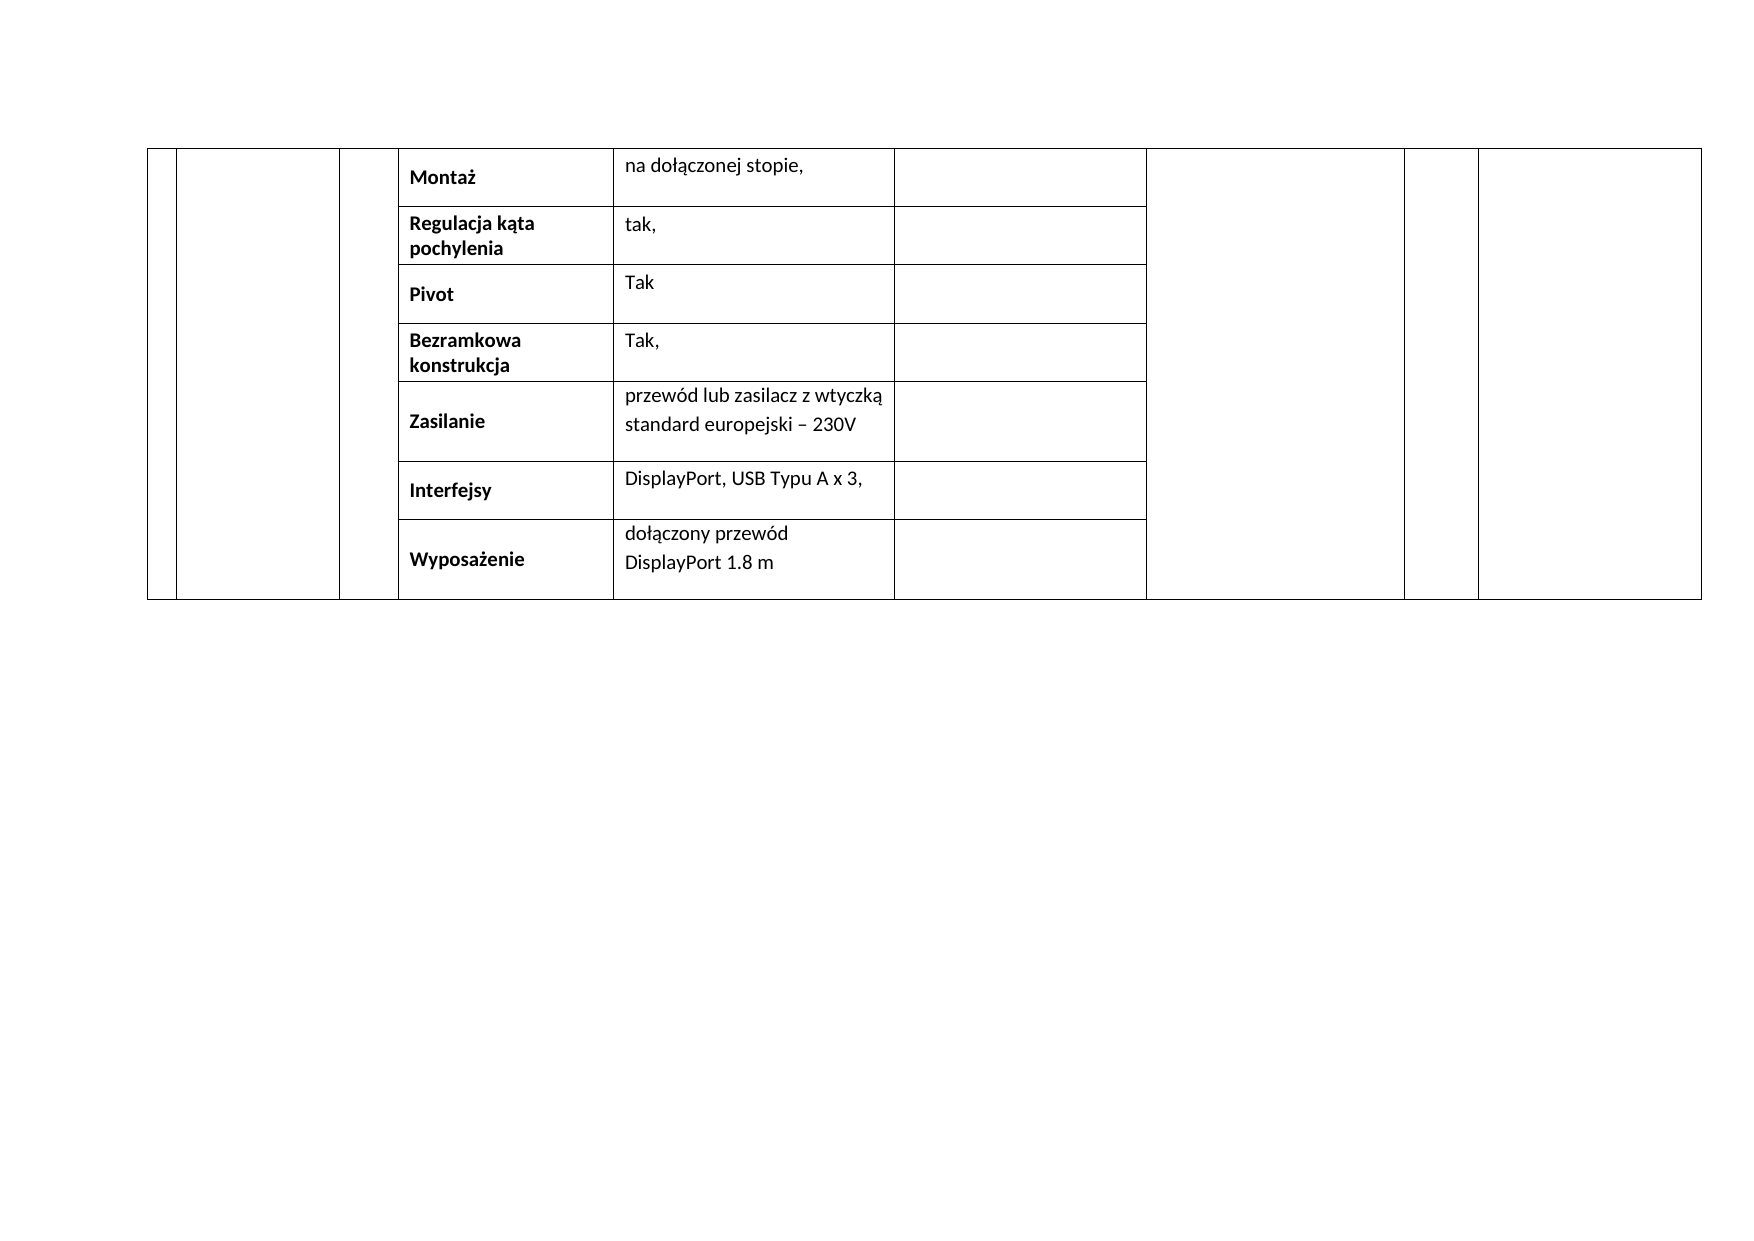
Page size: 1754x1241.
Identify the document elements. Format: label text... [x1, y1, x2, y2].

table_cell [895, 382, 1146, 461]
table_cell tak, [614, 207, 894, 264]
table_cell Wyposażenie [399, 520, 613, 599]
table_cell [895, 324, 1146, 381]
table_cell Interfejsy [399, 462, 613, 519]
table_cell Zasilanie [399, 382, 613, 461]
table_cell Montaż [399, 149, 613, 206]
table_cell na dołączonej stopie, [614, 149, 894, 206]
table_cell [895, 265, 1146, 323]
table_cell DisplayPort, USB Typu A x 3, [614, 462, 894, 519]
table_cell [895, 520, 1146, 599]
table_cell Pivot [399, 265, 613, 323]
table_cell Tak, [614, 324, 894, 381]
table_cell Tak [614, 265, 894, 323]
table_cell [895, 462, 1146, 519]
table_cell [895, 149, 1146, 206]
table_cell przewód lub zasilacz z wtyczką standard europejski – 230V [614, 382, 894, 461]
table_cell Bezramkowa konstrukcja [399, 324, 613, 381]
table_cell [895, 207, 1146, 264]
table_cell dołączony przewód DisplayPort 1.8 m [614, 520, 894, 599]
table_cell Regulacja kąta pochylenia [399, 207, 613, 264]
